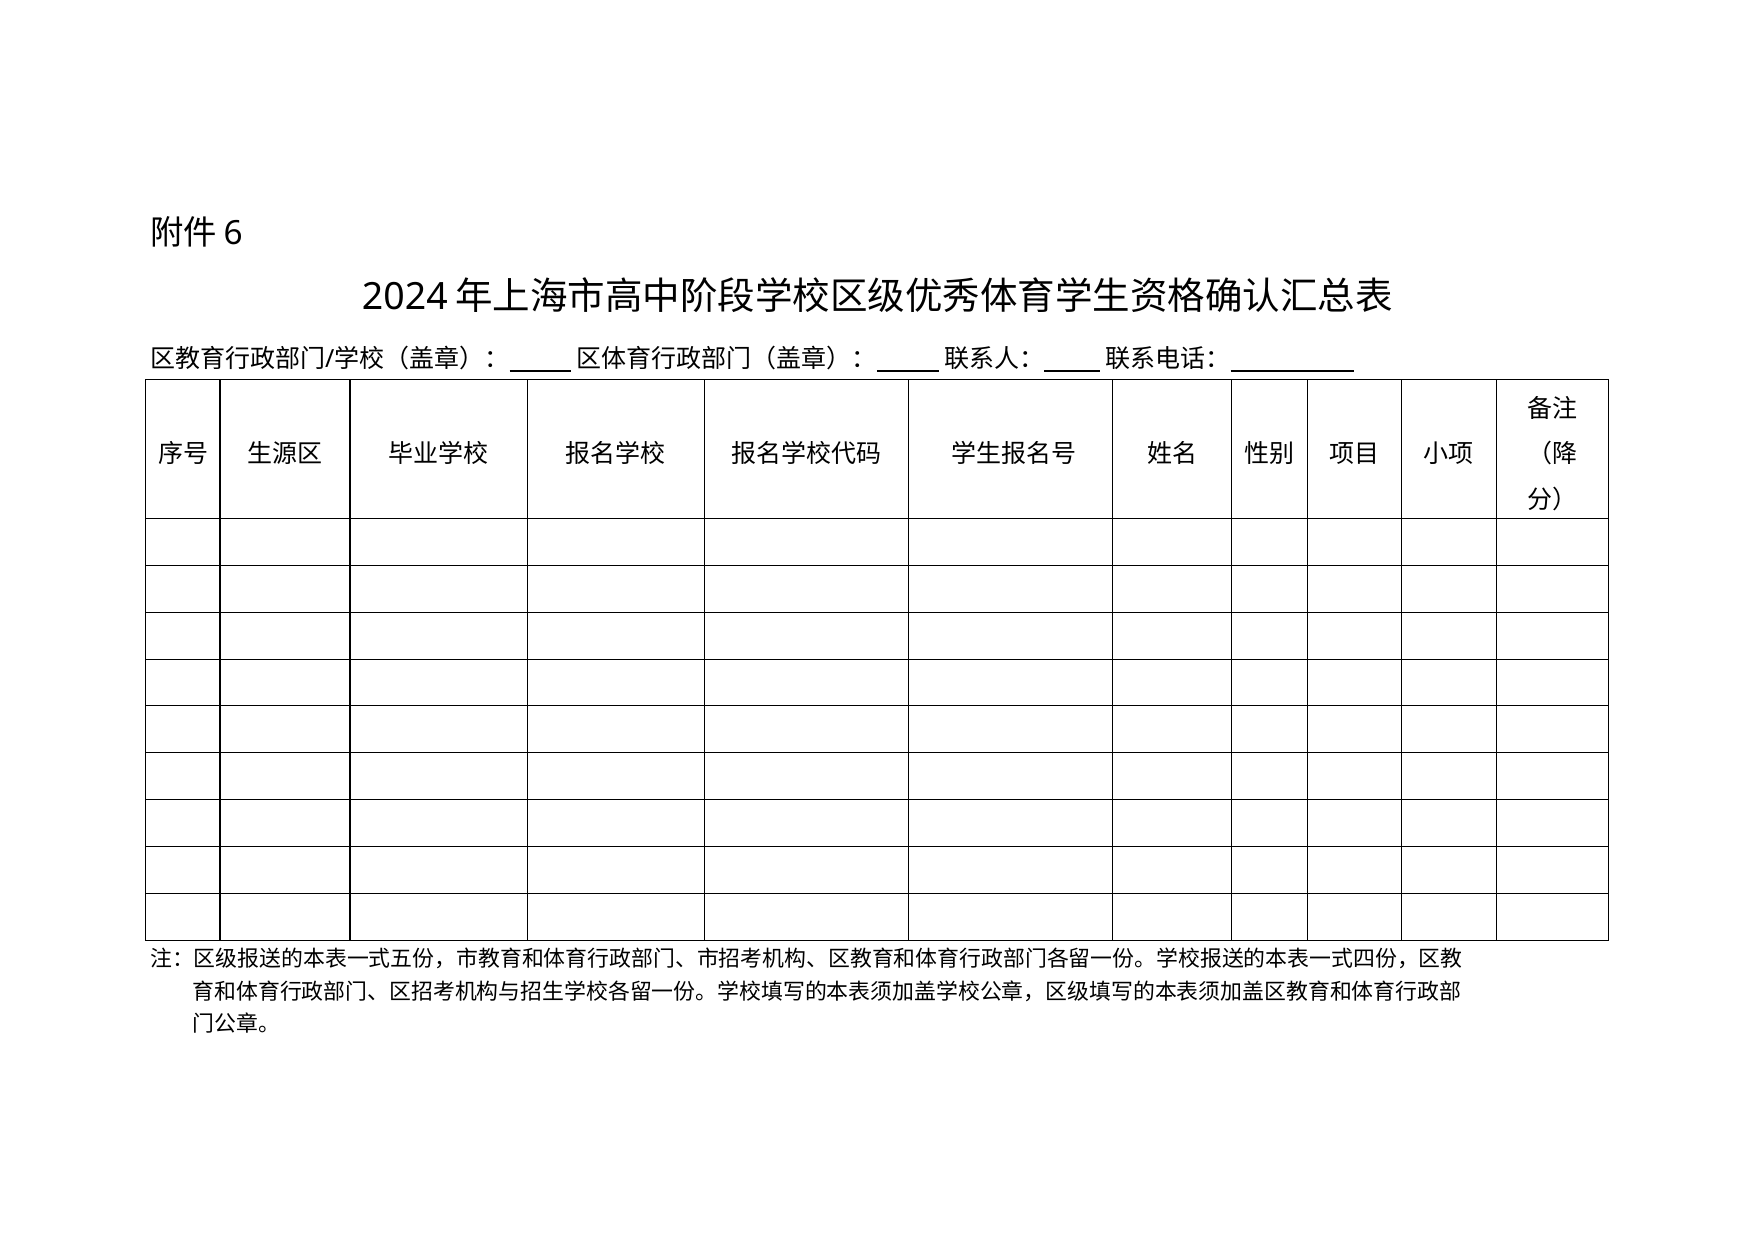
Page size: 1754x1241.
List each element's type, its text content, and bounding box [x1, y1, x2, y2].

table_cell [1113, 706, 1231, 752]
table_cell [528, 753, 704, 799]
table_cell [221, 753, 349, 799]
table_cell [1232, 613, 1307, 658]
table_cell [1402, 566, 1496, 612]
table_cell [1308, 613, 1401, 658]
table_cell [528, 519, 704, 565]
table_cell [705, 660, 908, 705]
table_cell [146, 566, 219, 612]
text 区教育行政部门/学校（盖章）： 区体育行政部门（盖章）： 联系人： 联系电话： [150, 321, 1604, 379]
table_cell [705, 706, 908, 752]
table_header 项目 [1308, 380, 1401, 518]
table_cell [146, 894, 219, 940]
table_cell [705, 566, 908, 612]
table_cell [1308, 660, 1401, 705]
table_header 性别 [1232, 380, 1307, 518]
table_cell [1497, 894, 1608, 940]
table_cell [1402, 894, 1496, 940]
text 门公章。 [150, 1006, 1604, 1038]
table_cell [528, 800, 704, 846]
table_cell [1497, 753, 1608, 799]
table_cell [1232, 566, 1307, 612]
table_header 学生报名号 [909, 380, 1112, 518]
table_cell [1402, 519, 1496, 565]
table_cell [1402, 613, 1496, 658]
table_cell [1497, 613, 1608, 658]
table_cell [146, 847, 219, 893]
table_cell [528, 894, 704, 940]
table_cell [1308, 894, 1401, 940]
table_cell [528, 613, 704, 658]
table_cell [351, 706, 527, 752]
table_cell [221, 660, 349, 705]
table_cell [146, 753, 219, 799]
table_cell [1497, 847, 1608, 893]
table_cell [146, 660, 219, 705]
table_cell [1308, 519, 1401, 565]
table_cell [351, 566, 527, 612]
table_cell [146, 613, 219, 658]
table_cell [221, 519, 349, 565]
table_cell [351, 613, 527, 658]
table_header 生源区 [221, 380, 349, 518]
table_cell [528, 706, 704, 752]
table_header 毕业学校 [351, 380, 527, 518]
table_cell [1308, 800, 1401, 846]
table_cell [1113, 613, 1231, 658]
table_cell [351, 660, 527, 705]
table_cell [221, 894, 349, 940]
table_cell [1497, 660, 1608, 705]
table_cell [909, 660, 1112, 705]
table_cell [909, 894, 1112, 940]
table_cell [1497, 566, 1608, 612]
table_header 姓名 [1113, 380, 1231, 518]
table_cell [1113, 800, 1231, 846]
table_cell [146, 519, 219, 565]
table_header 备注 （降分） [1497, 380, 1608, 518]
table_cell [909, 800, 1112, 846]
table_cell [705, 894, 908, 940]
table_cell [1402, 800, 1496, 846]
table_cell [909, 613, 1112, 658]
table_cell [1113, 847, 1231, 893]
text 附件6 [150, 198, 1604, 263]
table_cell [705, 519, 908, 565]
table_cell [1402, 706, 1496, 752]
table_cell [221, 613, 349, 658]
table_cell [1402, 660, 1496, 705]
table_cell [1113, 519, 1231, 565]
table_cell [1402, 847, 1496, 893]
table_cell [1232, 706, 1307, 752]
table_cell [909, 753, 1112, 799]
table_cell [221, 706, 349, 752]
table_cell [1113, 660, 1231, 705]
table_cell [221, 847, 349, 893]
table_cell [1497, 800, 1608, 846]
table_cell [528, 566, 704, 612]
table_cell [528, 660, 704, 705]
table_cell [705, 753, 908, 799]
table_cell [909, 566, 1112, 612]
text 注：区级报送的本表一式五份，市教育和体育行政部门、市招考机构、区教育和体育行政部门各留一份。学校报送的本表一式四份，区教 [150, 941, 1604, 973]
table_cell [705, 800, 908, 846]
table_cell [909, 847, 1112, 893]
table_cell [1232, 800, 1307, 846]
table_cell [351, 894, 527, 940]
table_cell [528, 847, 704, 893]
table_cell [1113, 753, 1231, 799]
table_cell [146, 800, 219, 846]
table_cell [351, 847, 527, 893]
table_cell [909, 519, 1112, 565]
table_header 序号 [146, 380, 219, 518]
table_cell [1308, 847, 1401, 893]
table_cell [146, 706, 219, 752]
table_cell [1113, 566, 1231, 612]
table_cell [1308, 753, 1401, 799]
table_cell [221, 800, 349, 846]
table_header 小项 [1402, 380, 1496, 518]
table_cell [1232, 519, 1307, 565]
table_header 报名学校代码 [705, 380, 908, 518]
table_cell [1113, 894, 1231, 940]
table_cell [351, 519, 527, 565]
table_cell [1232, 847, 1307, 893]
table_header 报名学校 [528, 380, 704, 518]
table_cell [1232, 660, 1307, 705]
table_cell [705, 613, 908, 658]
table_cell [1402, 753, 1496, 799]
table_cell [1308, 566, 1401, 612]
table_cell [351, 800, 527, 846]
table_cell [1497, 519, 1608, 565]
table_cell [705, 847, 908, 893]
table_cell [909, 706, 1112, 752]
table_cell [1232, 894, 1307, 940]
table_cell [221, 566, 349, 612]
text 育和体育行政部门、区招考机构与招生学校各留一份。学校填写的本表须加盖学校公章，区级填写的本表须加盖区教育和体育行政部 [150, 973, 1604, 1006]
text 2024年上海市高中阶段学校区级优秀体育学生资格确认汇总表 [150, 263, 1604, 321]
table_cell [1497, 706, 1608, 752]
table_cell [1308, 706, 1401, 752]
table_cell [1232, 753, 1307, 799]
table_cell [351, 753, 527, 799]
